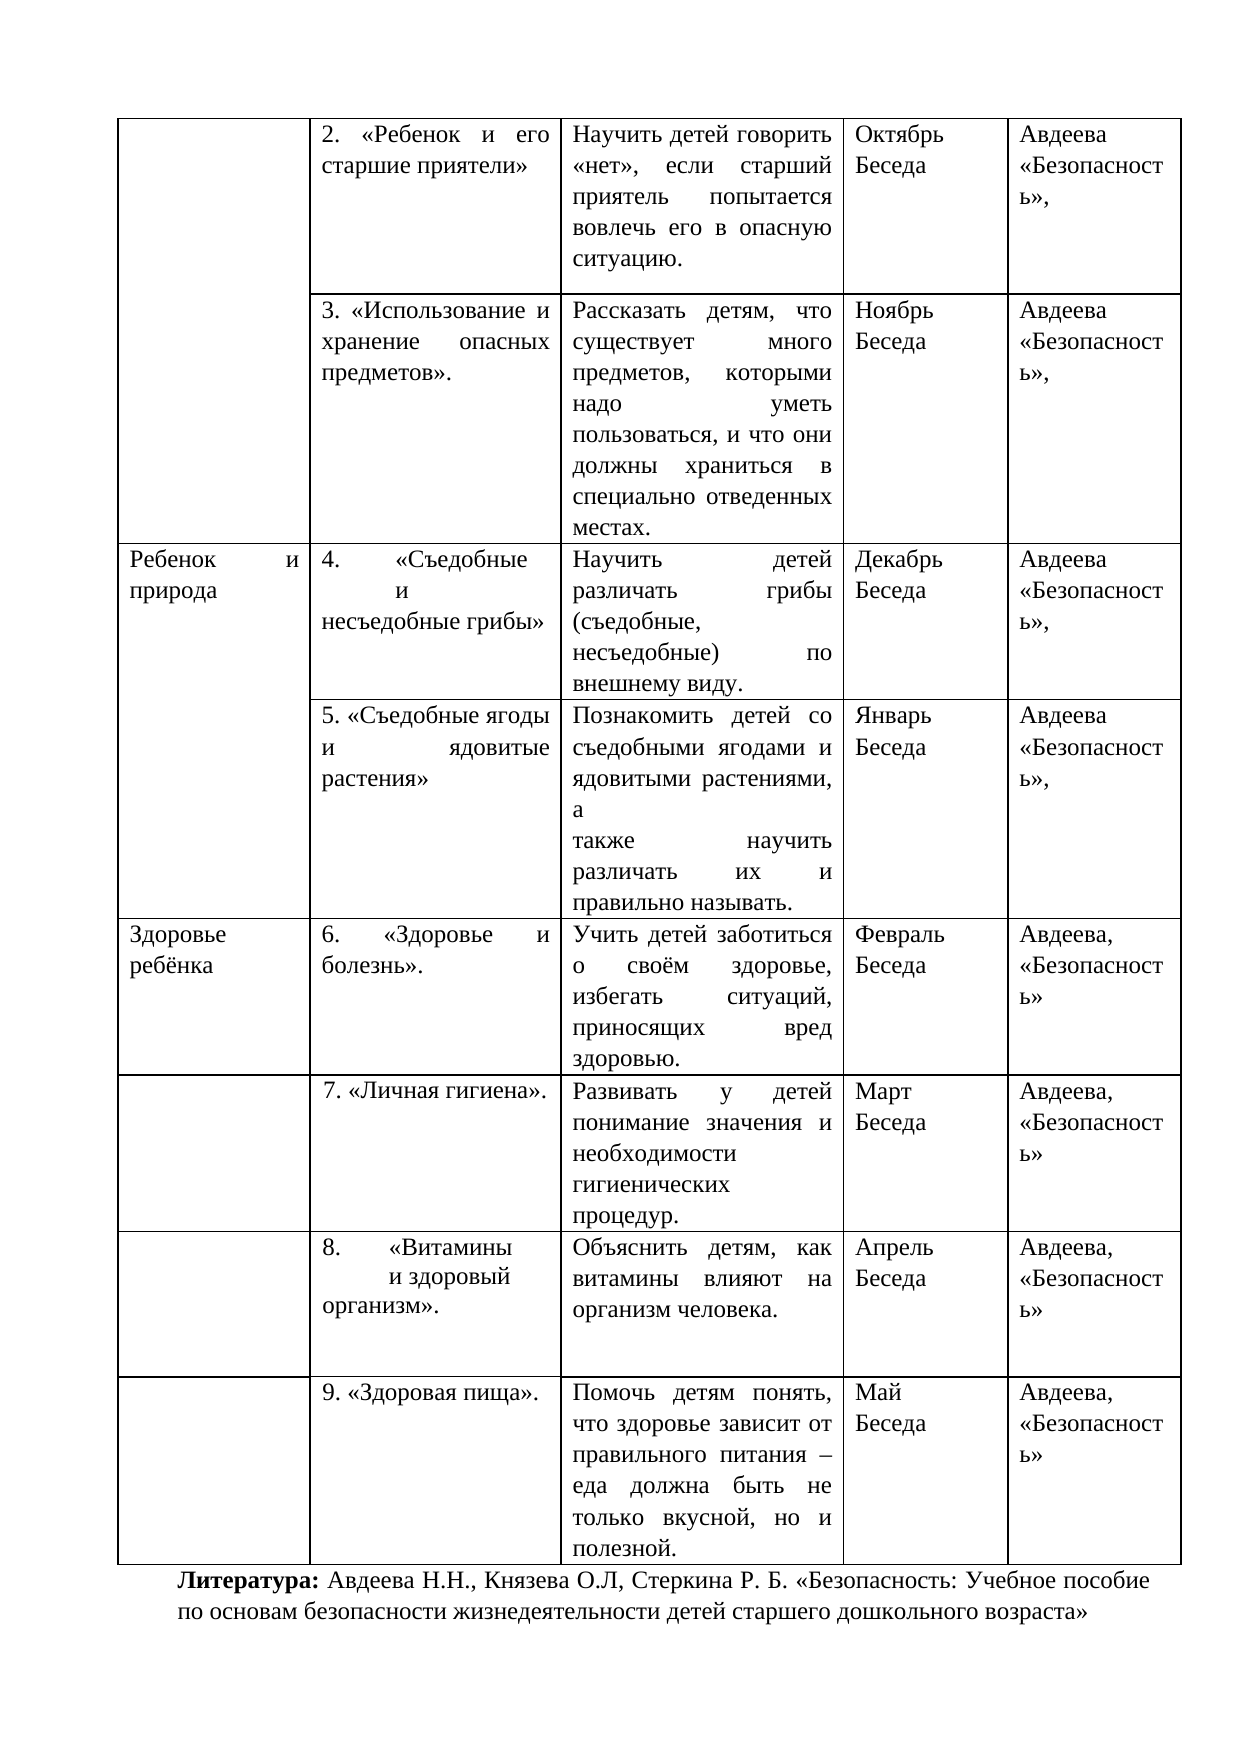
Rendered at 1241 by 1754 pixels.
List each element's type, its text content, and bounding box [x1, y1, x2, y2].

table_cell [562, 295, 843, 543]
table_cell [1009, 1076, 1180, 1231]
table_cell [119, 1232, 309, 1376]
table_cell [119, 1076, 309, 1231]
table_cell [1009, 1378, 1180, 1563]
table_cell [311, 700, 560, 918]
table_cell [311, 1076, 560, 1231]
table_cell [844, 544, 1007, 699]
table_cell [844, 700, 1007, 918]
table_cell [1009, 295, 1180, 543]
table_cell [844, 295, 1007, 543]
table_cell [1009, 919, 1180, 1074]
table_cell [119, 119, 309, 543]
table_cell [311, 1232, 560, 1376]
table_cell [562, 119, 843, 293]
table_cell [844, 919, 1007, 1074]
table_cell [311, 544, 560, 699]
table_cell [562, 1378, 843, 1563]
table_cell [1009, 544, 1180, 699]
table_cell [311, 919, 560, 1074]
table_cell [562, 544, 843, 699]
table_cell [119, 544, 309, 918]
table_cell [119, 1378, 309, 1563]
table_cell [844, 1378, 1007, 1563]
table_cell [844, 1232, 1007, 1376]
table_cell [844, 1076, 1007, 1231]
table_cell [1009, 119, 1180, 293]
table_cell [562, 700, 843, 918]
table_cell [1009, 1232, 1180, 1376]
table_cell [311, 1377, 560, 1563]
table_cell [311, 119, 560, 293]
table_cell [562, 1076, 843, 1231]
text Литература: Авдеева Н.Н., Князева О.Л, Стеркина Р. Б. «Безопасность: Учебное пособие по основам безопасности жизнедеятельности детей старшего дошкольного возраста» [177, 1565, 1152, 1625]
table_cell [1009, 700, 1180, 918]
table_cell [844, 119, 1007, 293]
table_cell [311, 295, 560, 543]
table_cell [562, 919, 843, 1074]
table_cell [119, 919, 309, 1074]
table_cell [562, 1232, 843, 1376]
